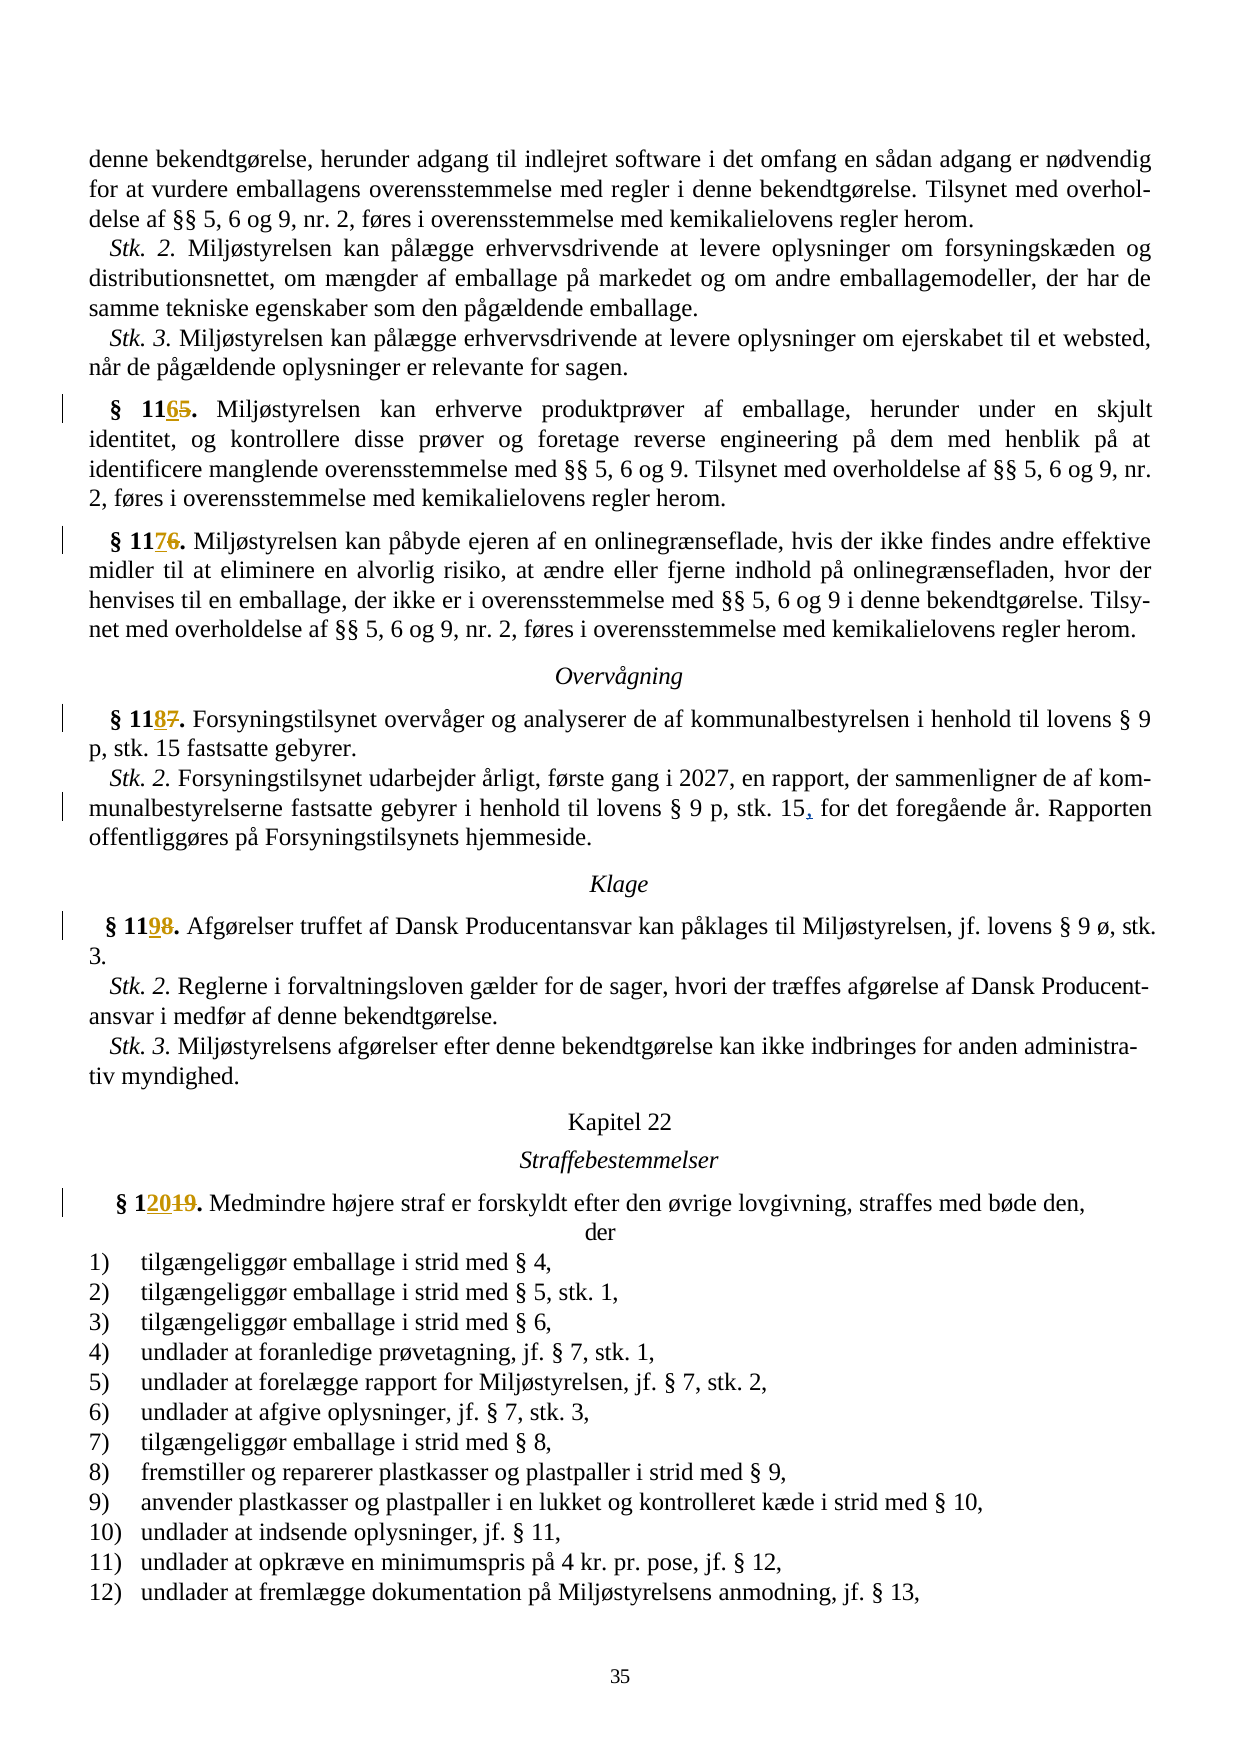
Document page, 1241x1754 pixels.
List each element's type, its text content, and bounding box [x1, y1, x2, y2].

text § 11. Miljøstyrelsen kan påbyde ejeren af en onlinegrænseflade, hvis der ikke findes andre effektive midler til at eliminere en alvorlig risiko, at ændre eller fjerne indhold på onlinegrænsefladen, hvor der henvises til en emballage, der ikke er i overensstemmelse med §§ 5, 6 og 9 i denne bekendtgørelse. Tilsy- net med overholdelse af §§ 5, 6 og 9, nr. 2, føres i overensstemmelse med kemikalielovens regler herom. [88, 526, 1152, 643]
text Kapitel 22 [77, 1107, 1163, 1136]
list tilgængeliggør emballage i strid med § 8, [88, 1427, 1163, 1456]
list tilgængeliggør emballage i strid med § 6, [88, 1307, 1163, 1336]
list fremstiller og reparerer plastkasser og plastpaller i strid med § 9, [88, 1457, 1163, 1486]
text denne bekendtgørelse, herunder adgang til indlejret software i det omfang en sådan adgang er nødvendig for at vurdere emballagens overensstemmelse med regler i denne bekendtgørelse. Tilsynet med overhol- delse af §§ 5, 6 og 9, nr. 2, føres i overensstemmelse med kemikalielovens regler herom. [88, 144, 1152, 232]
list anvender plastkasser og plastpaller i en lukket og kontrolleret kæde i strid med § 10, [88, 1487, 1163, 1516]
text Straffebestemmelser [77, 1146, 1163, 1174]
list undlader at foranledige prøvetagning, jf. § 7, stk. 1, [88, 1337, 1163, 1366]
text § 11. Afgørelser truffet af Dansk Producentansvar kan påklages til Miljøstyrelsen, jf. lovens § 9 ø, stk. [98, 911, 1163, 940]
text 3. [88, 941, 1163, 970]
text Overvågning [77, 661, 1163, 690]
text ansvar i medfør af denne bekendtgørelse. [88, 1001, 1163, 1030]
list tilgængeliggør emballage i strid med § 5, stk. 1, [88, 1277, 1163, 1306]
text Stk. 2. Miljøstyrelsen kan pålægge erhvervsdrivende at levere oplysninger om forsyningskæden og distributionsnettet, om mængder af emballage på markedet og om andre emballagemodeller, der har de samme tekniske egenskaber som den pågældende emballage. [88, 233, 1152, 321]
text Stk. 2. Forsyningstilsynet udarbejder årligt, første gang i 2027, en rapport, der sammenligner de af kom- munalbestyrelserne fastsatte gebyrer i henhold til lovens § 9 p, stk. 15 for det foregående år. Rapporten offentliggøres på Forsyningstilsynets hjemmeside. [88, 763, 1152, 851]
text Stk. 3. Miljøstyrelsens afgørelser efter denne bekendtgørelse kan ikke indbringes for anden administra- tiv myndighed. [88, 1031, 1150, 1089]
list undlader at afgive oplysninger, jf. § 7, stk. 3, [88, 1397, 1163, 1426]
text Stk. 2. Reglerne i forvaltningsloven gælder for de sager, hvori der træffes afgørelse af Dansk Producent- [109, 971, 1163, 1000]
text Stk. 3. Miljøstyrelsen kan pålægge erhvervsdrivende at levere oplysninger om ejerskabet til et websted, når de pågældende oplysninger er relevante for sagen. [88, 323, 1152, 381]
list undlader at fremlægge dokumentation på Miljøstyrelsens anmodning, jf. § 13, [88, 1577, 1163, 1606]
list undlader at opkræve en minimumspris på 4 kr. pr. pose, jf. § 12, [88, 1547, 1163, 1576]
list undlader at forelægge rapport for Miljøstyrelsen, jf. § 7, stk. 2, [88, 1367, 1163, 1396]
list tilgængeliggør emballage i strid med § 4, [88, 1247, 1163, 1276]
text § 11. Miljøstyrelsen kan erhverve produktprøver af emballage, herunder under en skjult identitet, og kontrollere disse prøver og foretage reverse engineering på dem med henblik på at identificere manglende overensstemmelse med §§ 5, 6 og 9. Tilsynet med overholdelse af §§ 5, 6 og 9, nr. 2, føres i overensstemmelse med kemikalielovens regler herom. [88, 394, 1152, 512]
text § 11. Forsyningstilsynet overvåger og analyserer de af kommunalbestyrelsen i henhold til lovens § 9 p, stk. 15 fastsatte gebyrer. [88, 704, 1152, 762]
list undlader at indsende oplysninger, jf. § 11, [88, 1517, 1163, 1546]
text Klage [77, 869, 1163, 897]
text § 1. Medmindre højere straf er forskyldt efter den øvrige lovgivning, straffes med bøde den, der [108, 1188, 1093, 1246]
